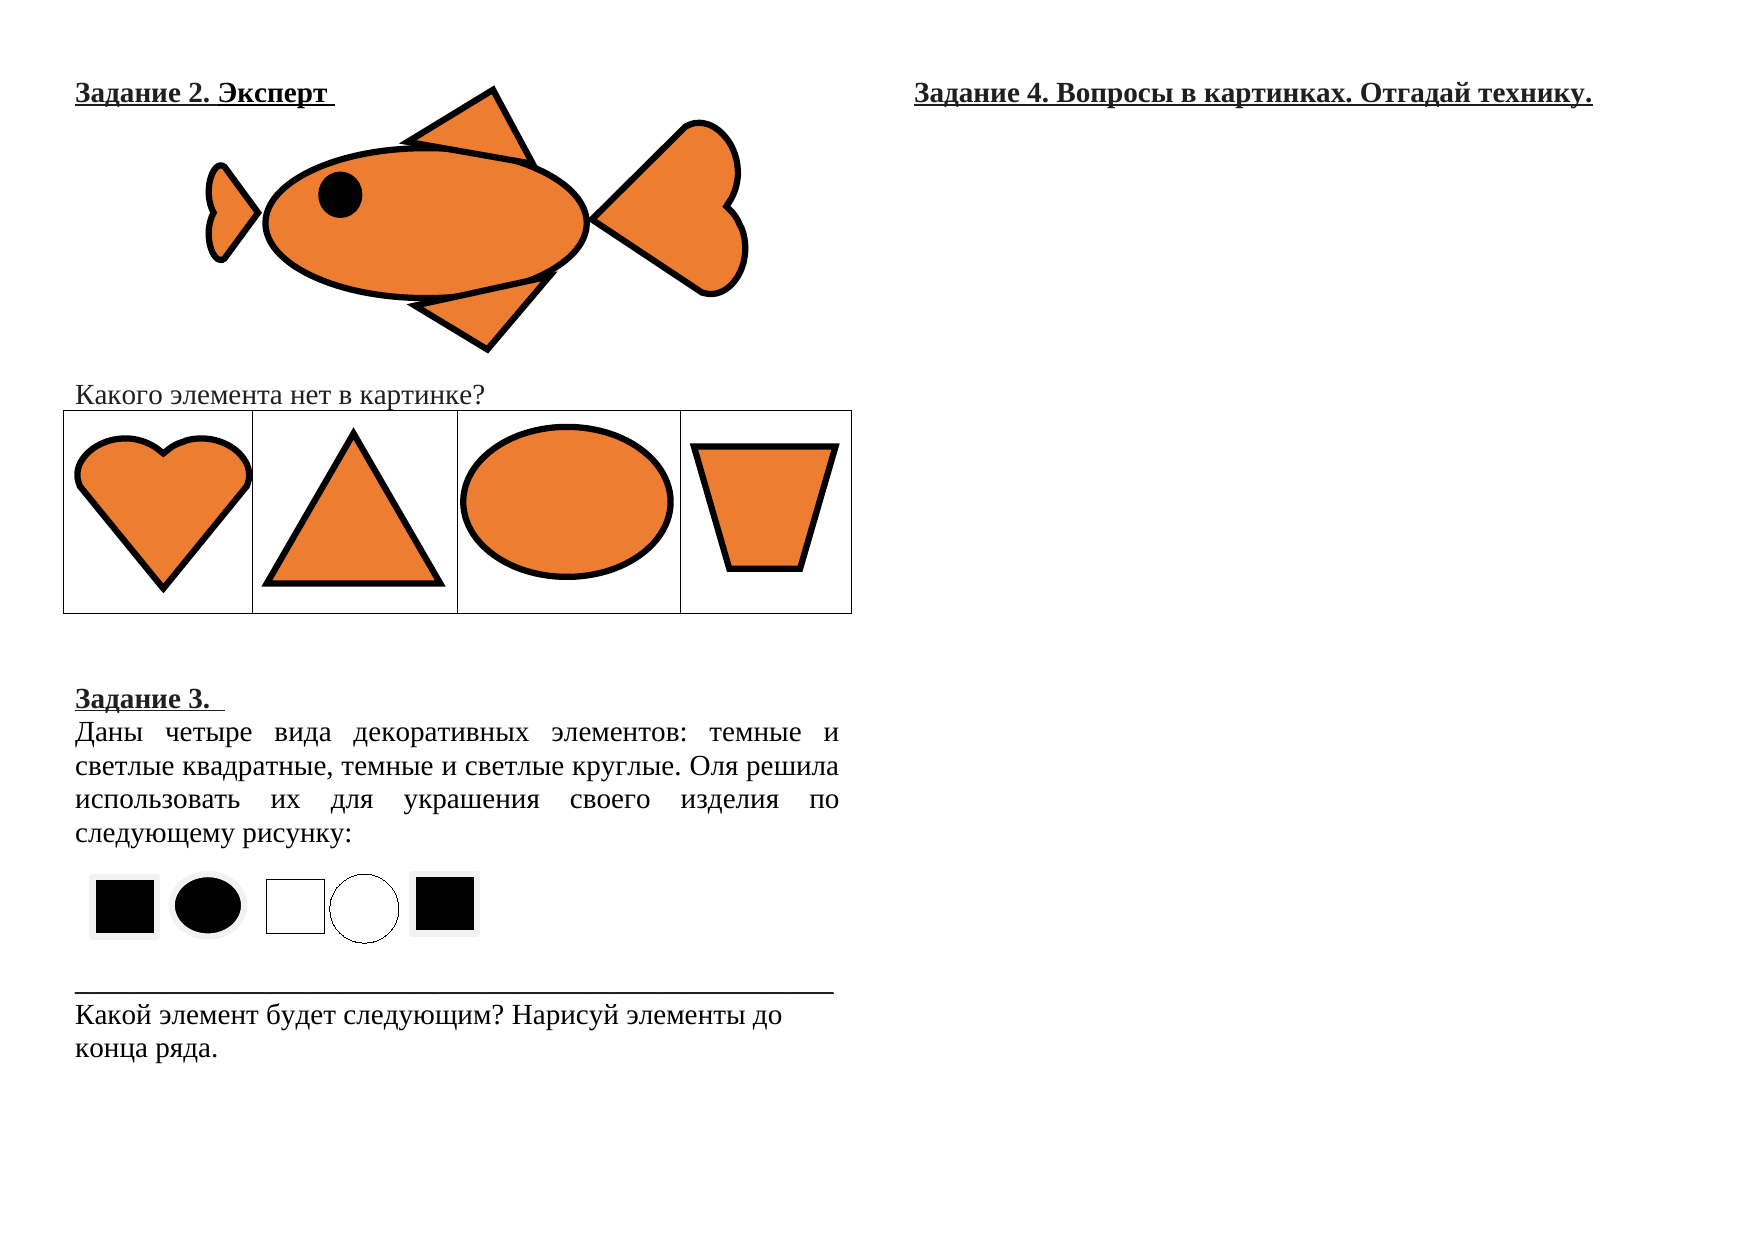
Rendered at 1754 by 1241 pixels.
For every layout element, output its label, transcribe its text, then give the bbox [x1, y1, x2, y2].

text Какого элемента нет в картинке? [75, 377, 840, 410]
text Задание 4. Вопросы в картинках. Отгадай технику. [914, 75, 1679, 108]
table_header [681, 411, 851, 613]
text Даны четыре вида декоративных элементов: темные и светлые квадратные, темные и светлые круглые. Оля решила использовать их для украшения своего изделия по следующему рисунку: [75, 714, 840, 848]
text Какой элемент будет следующим? Нарисуй элементы до конца ряда. [75, 997, 840, 1064]
text ____________________________________________________ [75, 963, 840, 997]
table_header [64, 411, 252, 613]
table_header [458, 411, 680, 613]
text Задание 2. Эксперт [75, 75, 840, 108]
text Задание 3. [75, 681, 840, 714]
table_header [253, 411, 457, 613]
